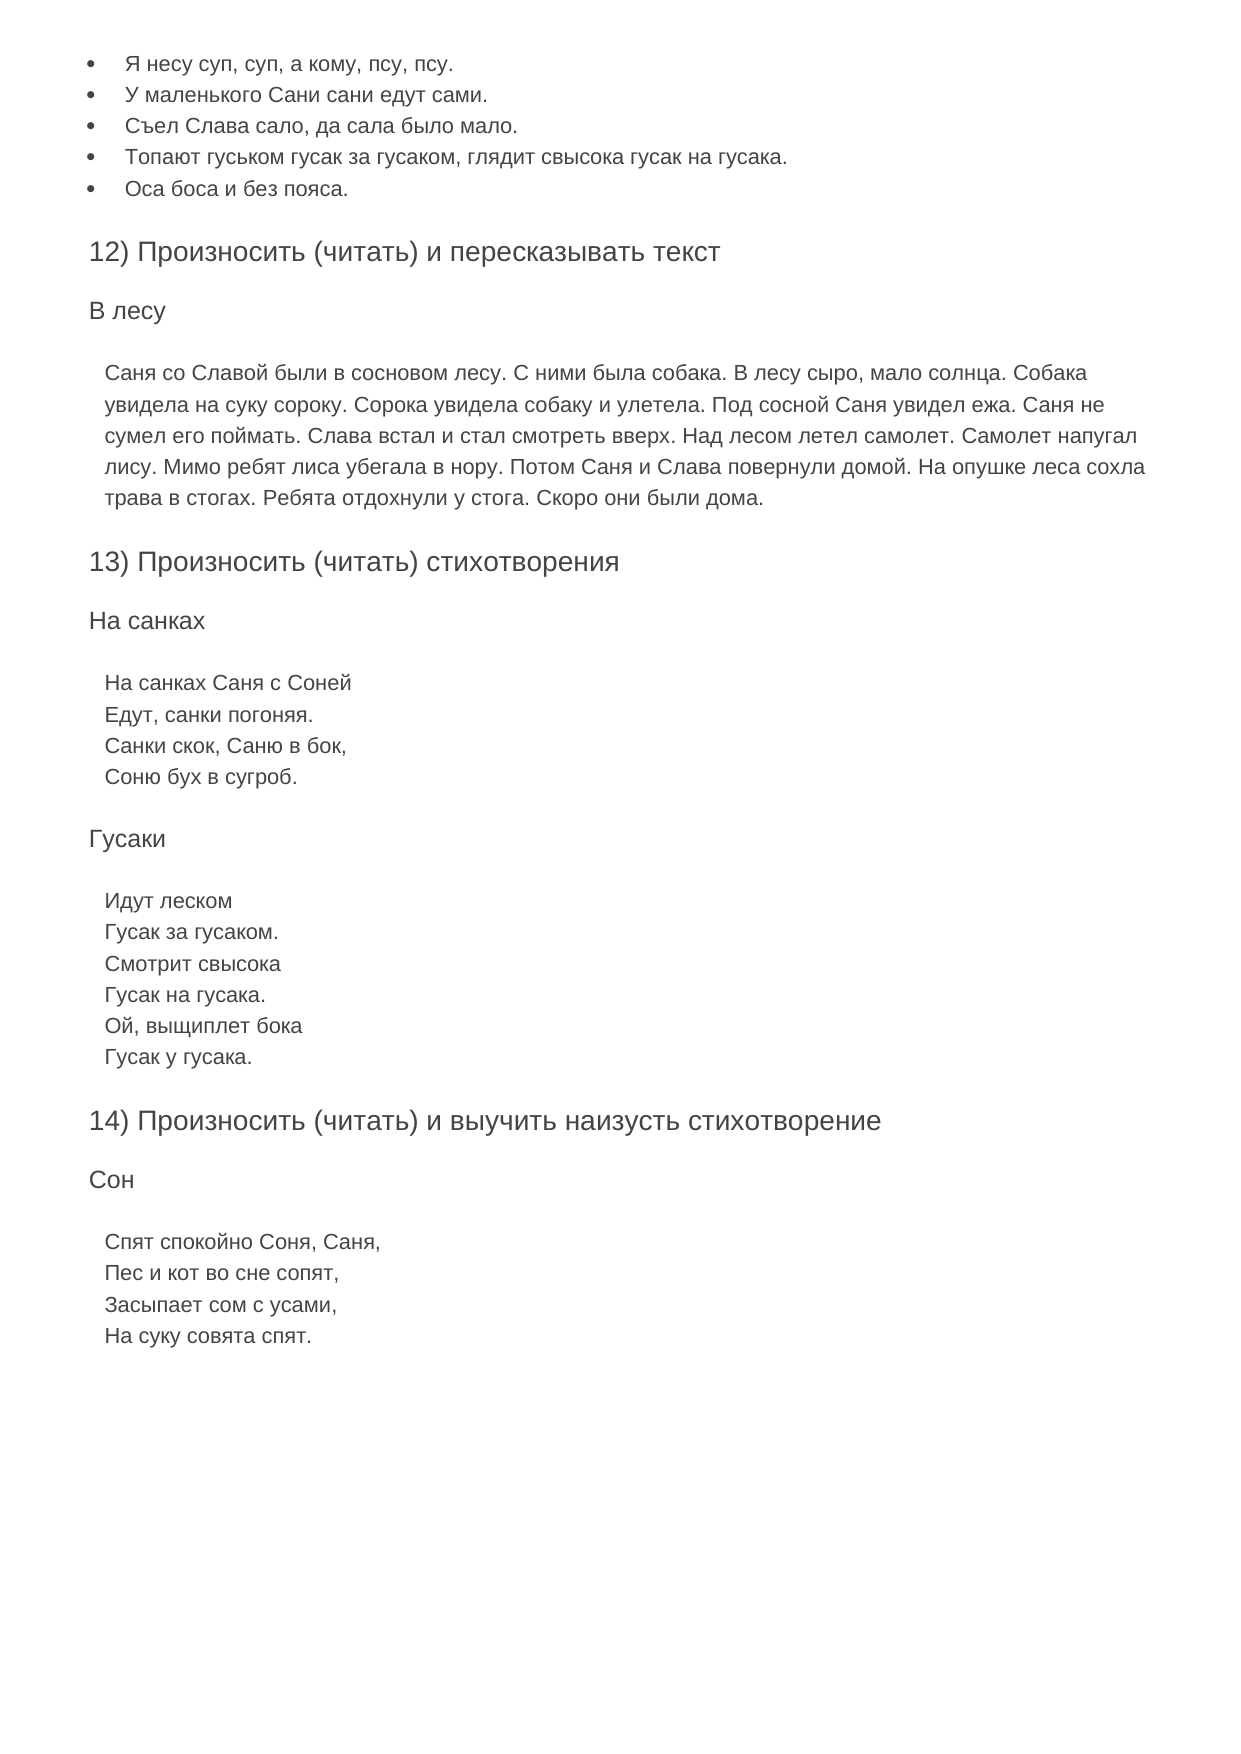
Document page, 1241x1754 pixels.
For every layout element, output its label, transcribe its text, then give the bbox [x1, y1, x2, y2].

text На санках [89, 601, 1167, 635]
list Оса боса и без пояса. [87, 169, 1167, 201]
text Спят спокойно Соня, Саня, Пес и кот во сне сопят, Засыпает сом с усами, На суку совята спят. [104, 1223, 1167, 1348]
text 14) Произносить (читать) и выучить наизусть стихотворение [89, 1098, 1167, 1136]
list У маленького Сани сани едут сами. [87, 76, 1167, 107]
text Саня со Славой были в сосновом лесу. С ними была собака. В лесу сыро, мало солнца. Собака увидела на суку сороку. Сорока увидела собаку и улетела. Под сосной Саня увидел ежа. Саня не сумел его поймать. Слава встал и стал смотреть вверх. Над лесом летел самолет. Самолет напугал лису. Мимо ребят лиса убегала в нору. Потом Саня и Слава повернули домой. На опушке леса сохла трава в стогах. Ребята отдохнули у стога. Скоро они были дома. [104, 354, 1167, 511]
list Топают гуськом гусак за гусаком, глядит свысока гусак на гусака. [87, 138, 1167, 169]
list Съел Слава сало, да сала было мало. [87, 107, 1167, 138]
text Идут леском Гусак за гусаком. Смотрит свысока Гусак на гусака. Ой, выщиплет бока Гусак у гусака. [104, 882, 1167, 1069]
text 12) Произносить (читать) и пересказывать текст [89, 230, 1167, 267]
list Я несу суп, суп, а кому, псу, псу. [87, 44, 1167, 76]
text Сон [89, 1159, 1167, 1194]
text В лесу [89, 291, 1167, 325]
text 13) Произносить (читать) стихотворения [89, 540, 1167, 577]
text На санках Саня с Соней Едут, санки погоняя. Санки скок, Саню в бок, Соню бух в сугроб. [104, 664, 1167, 789]
text Гусаки [89, 818, 1167, 853]
